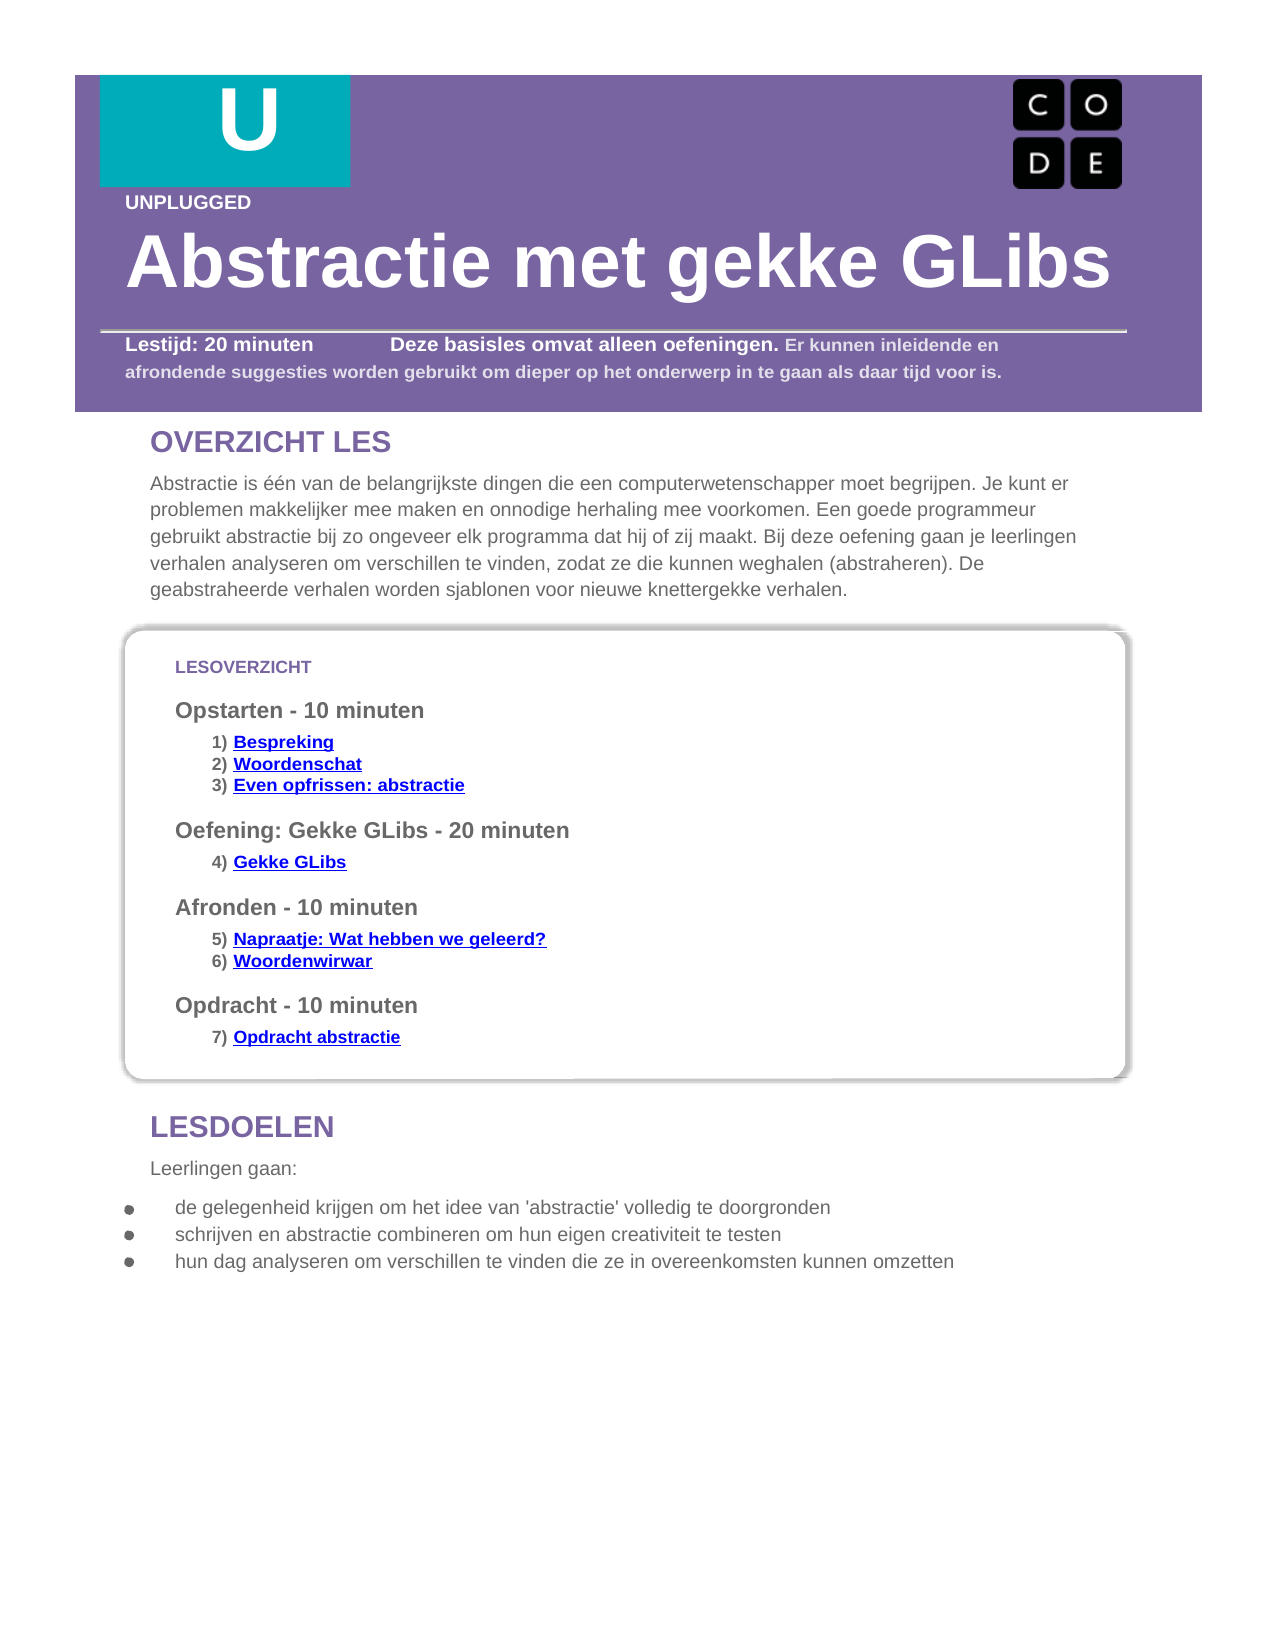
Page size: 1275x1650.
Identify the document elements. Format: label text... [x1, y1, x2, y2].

list Bespreking [212, 732, 1125, 752]
text de gelegenheid krijgen om het idee van 'abstractie' volledig te doorgronden [175, 1196, 852, 1219]
text Leerlingen gaan: [150, 1157, 1125, 1179]
text schrijven en abstractie combineren om hun eigen creativiteit te testen [175, 1223, 852, 1246]
text Abstractie met gekke GLibs [125, 217, 1125, 304]
picture [1013, 170, 1122, 189]
subtitle Opdracht - 10 minuten [175, 992, 1125, 1018]
text hun dag analyseren om verschillen te vinden die ze in overeenkomsten kunnen omzetten [175, 1249, 1125, 1272]
list Even opfrissen: abstractie [212, 775, 1125, 796]
subtitle OVERZICHT LES [150, 424, 1125, 458]
text U [217, 73, 1125, 170]
subtitle Afronden - 10 minuten [175, 894, 1125, 920]
list Gekke GLibs [212, 852, 1125, 872]
text Abstractie is één van de belangrijkste dingen die een computerwetenschapper moet begrijpen. Je kunt er problemen makkelijker mee maken en onnodige herhaling mee voorkomen. Een goede programmeur gebruikt abstractie bij zo ongeveer elk programma dat hij of zij maakt. Bij deze oefening gaan je leerlingen verhalen analyseren om verschillen te vinden, zodat ze die kunnen weghalen (abstraheren). De geabstraheerde verhalen worden sjablonen voor nieuwe knettergekke verhalen. [150, 472, 1111, 601]
list Woordenwirwar [212, 950, 1125, 971]
list Woordenschat [212, 753, 1125, 774]
list Opdracht abstractie [212, 1027, 1125, 1047]
text Lestijd: 20 minuten Deze basisles omvat alleen oefeningen. Er kunnen inleidende en afrondende suggesties worden gebruikt om dieper op het onderwerp in te gaan als daar tijd voor is. [125, 332, 1073, 382]
subtitle Oefening: Gekke GLibs - 20 minuten [175, 817, 1125, 843]
picture [115, 620, 1136, 1089]
subtitle LESDOELEN [150, 1109, 1125, 1143]
list Napraatje: Wat hebben we geleerd? [212, 929, 1125, 949]
text UNPLUGGED [125, 191, 1125, 214]
text LESOVERZICHT [175, 657, 1125, 677]
subtitle Opstarten - 10 minuten [175, 697, 1125, 723]
